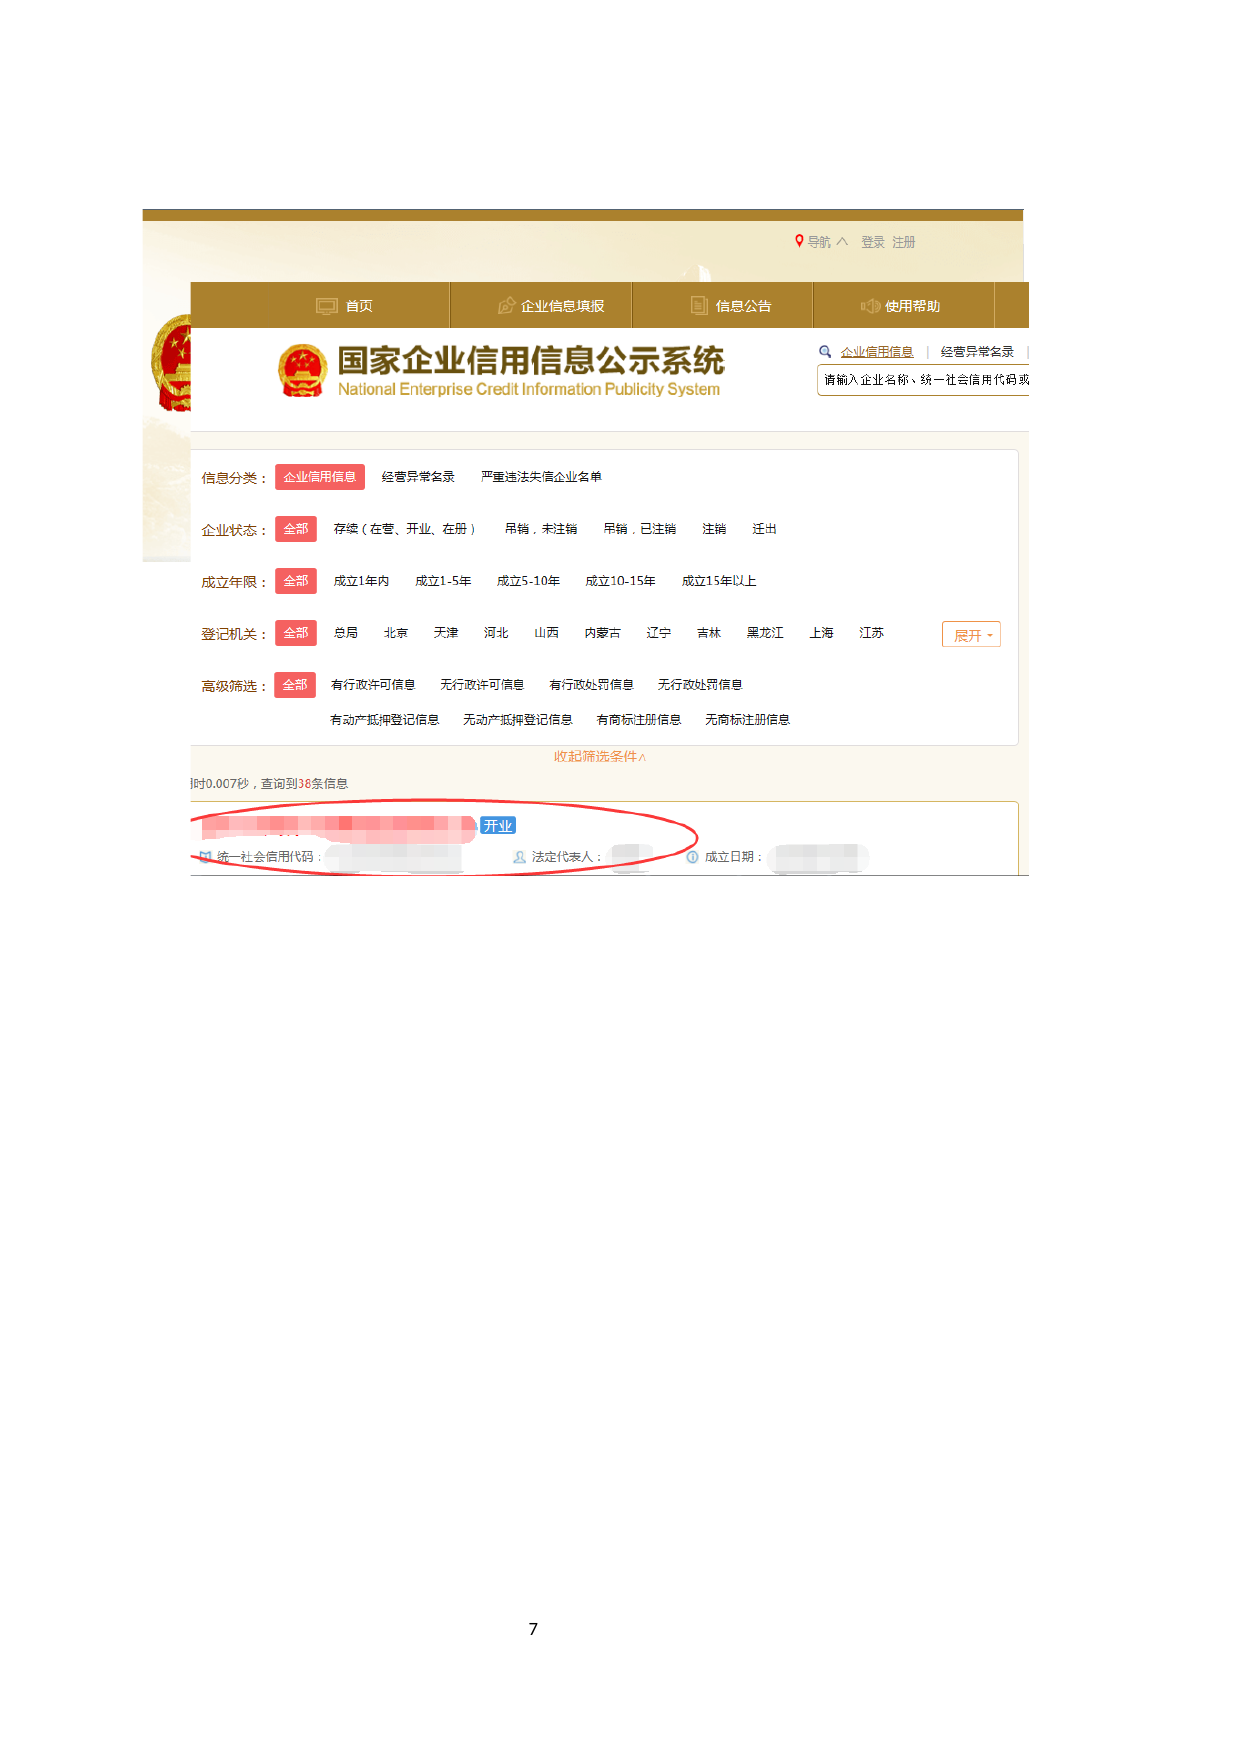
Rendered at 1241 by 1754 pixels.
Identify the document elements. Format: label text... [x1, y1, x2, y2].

text 2、点击进入企业界面。 [148, 194, 1093, 264]
picture [142, 209, 1029, 876]
